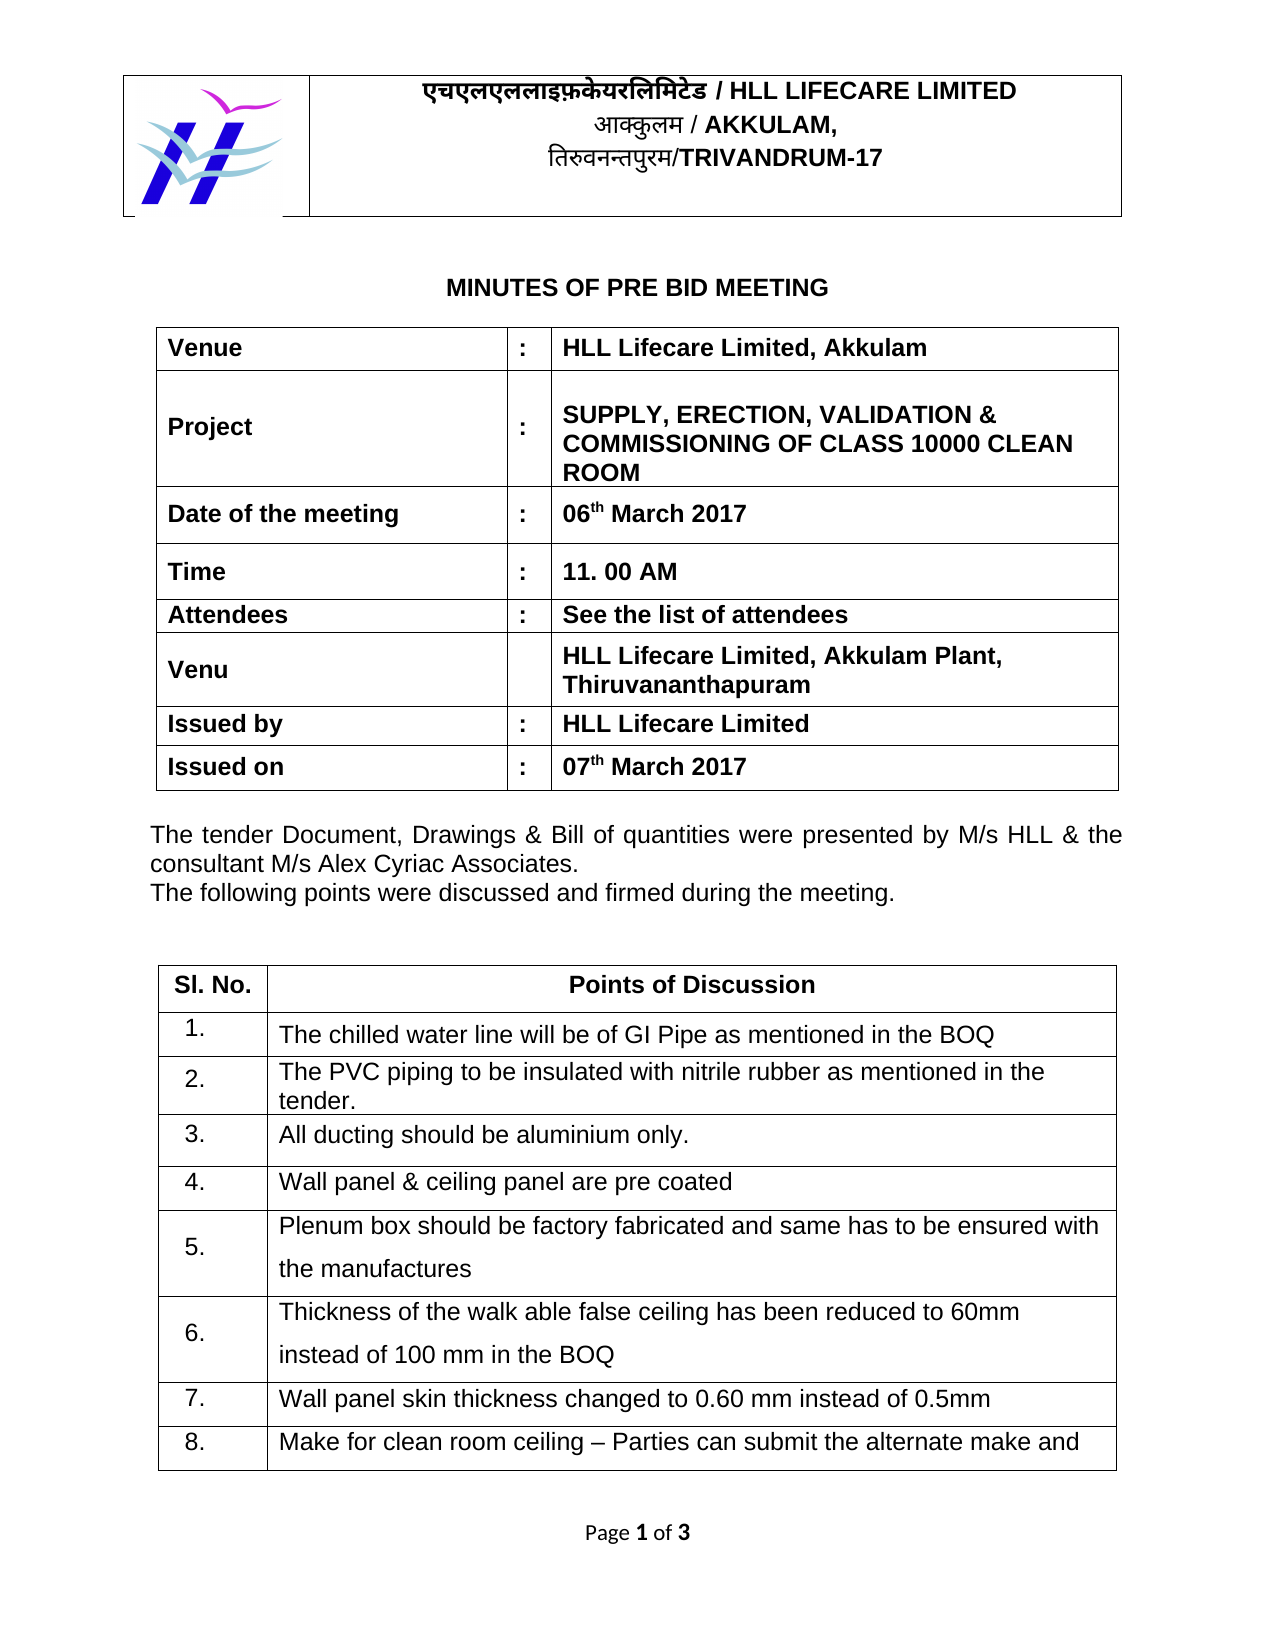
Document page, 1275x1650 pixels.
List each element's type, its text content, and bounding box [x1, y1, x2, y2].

table_cell Wall panel & ceiling panel are pre coated [268, 1167, 1116, 1210]
table_cell [508, 633, 551, 706]
table_cell [159, 1211, 267, 1296]
table_cell Make for clean room ceiling – Parties can submit the alternate make and same shall required approval from client & consultant side [268, 1427, 1116, 1470]
table_cell 07th March 2017 [552, 746, 1118, 790]
table_cell The chilled water line will be of GI Pipe as mentioned in the BOQ [268, 1013, 1116, 1056]
table_cell Attendees [157, 600, 507, 632]
text The following points were discussed and firmed during the meeting. [150, 878, 1125, 906]
table_header Sl. No. [159, 966, 267, 1012]
table_cell : [508, 487, 551, 542]
table_cell : [508, 600, 551, 632]
table_cell : [508, 544, 551, 598]
table_cell Thickness of the walk able false ceiling has been reduced to 60mm instead of 100 mm in the BOQ [268, 1297, 1116, 1382]
table_cell [159, 1427, 267, 1470]
table_cell HLL Lifecare Limited, Akkulam Plant, Thiruvananthapuram [552, 633, 1118, 706]
table_cell Plenum box should be factory fabricated and same has to be ensured with the manufactures [268, 1211, 1116, 1296]
table_cell Venu [157, 633, 507, 706]
table_cell [159, 1297, 267, 1382]
table_cell [159, 1167, 267, 1210]
table_cell 11. 00 AM [552, 544, 1118, 598]
table_cell All ducting should be aluminium only. [268, 1115, 1116, 1166]
table_cell [159, 1383, 267, 1426]
table_cell SUPPLY, ERECTION, VALIDATION & COMMISSIONING OF CLASS 10000 CLEAN ROOM [552, 371, 1118, 486]
table_cell Date of the meeting [157, 487, 507, 542]
table_cell [159, 1013, 267, 1056]
table_header Venue [157, 328, 507, 370]
table_cell Wall panel skin thickness changed to 0.60 mm instead of 0.5mm [268, 1383, 1116, 1426]
table_cell Project [157, 371, 507, 486]
table_header Points of Discussion [268, 966, 1116, 1012]
table_cell : [508, 746, 551, 790]
table_cell Issued on [157, 746, 507, 790]
table_header HLL Lifecare Limited, Akkulam [552, 328, 1118, 370]
table_cell [159, 1115, 267, 1166]
table_cell See the list of attendees [552, 600, 1118, 632]
text MINUTES OF PRE BID MEETING [150, 273, 1125, 302]
table_header : [508, 328, 551, 370]
text The tender Document, Drawings & Bill of quantities were presented by M/s HLL & the consultant M/s Alex Cyriac Associates. [150, 820, 1125, 878]
table_cell Issued by [157, 707, 507, 744]
table_cell HLL Lifecare Limited [552, 707, 1118, 744]
table_cell The PVC piping to be insulated with nitrile rubber as mentioned in the tender. [268, 1057, 1116, 1114]
table_cell : [508, 371, 551, 486]
picture [135, 76, 283, 217]
table_cell [159, 1057, 267, 1114]
table_cell 06th March 2017 [552, 487, 1118, 542]
table_cell : [508, 707, 551, 744]
table_cell Time [157, 544, 507, 598]
